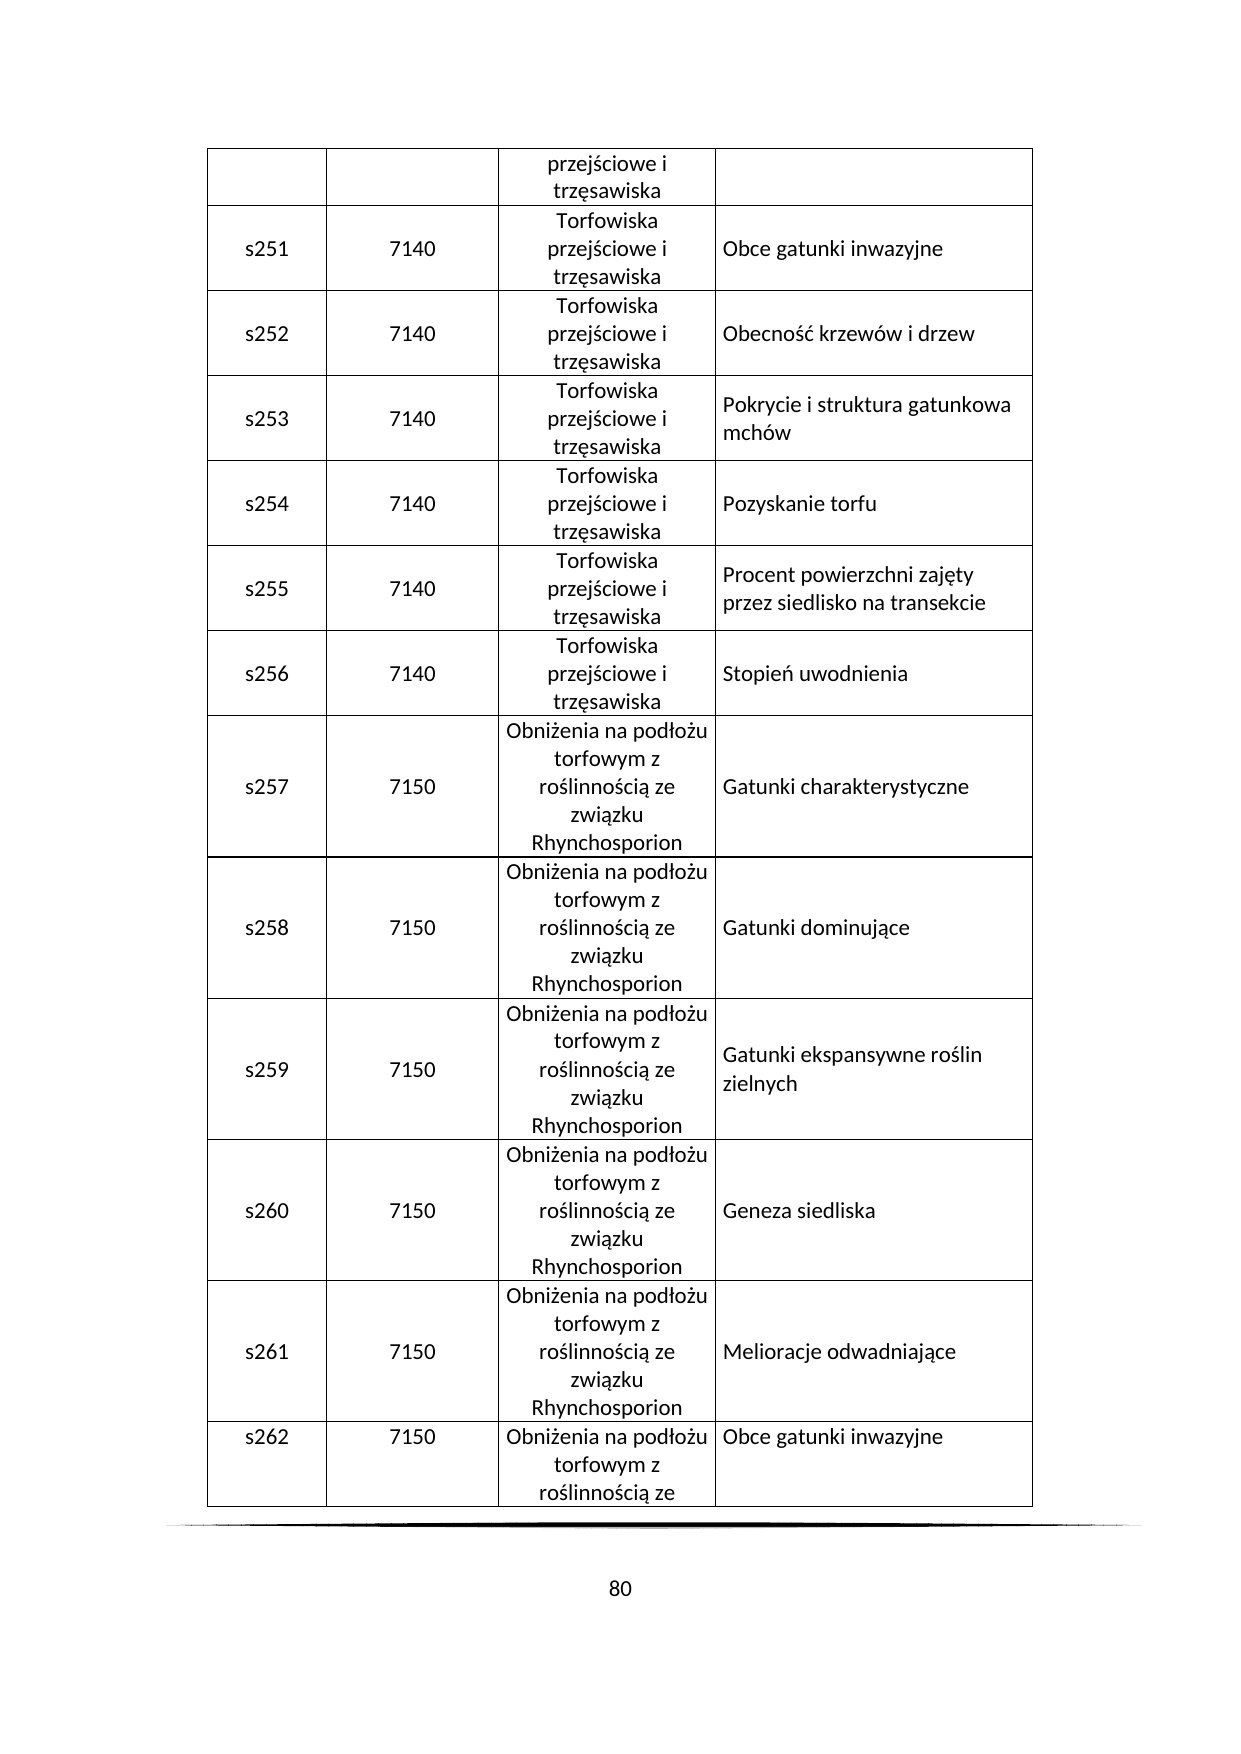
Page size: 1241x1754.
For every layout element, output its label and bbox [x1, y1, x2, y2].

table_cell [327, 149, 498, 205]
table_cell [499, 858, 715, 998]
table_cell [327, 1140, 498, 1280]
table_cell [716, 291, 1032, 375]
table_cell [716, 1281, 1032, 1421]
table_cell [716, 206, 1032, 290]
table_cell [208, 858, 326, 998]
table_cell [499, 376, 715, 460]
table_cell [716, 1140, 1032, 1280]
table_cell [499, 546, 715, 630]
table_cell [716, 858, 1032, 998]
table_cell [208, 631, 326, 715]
picture [166, 1521, 1142, 1529]
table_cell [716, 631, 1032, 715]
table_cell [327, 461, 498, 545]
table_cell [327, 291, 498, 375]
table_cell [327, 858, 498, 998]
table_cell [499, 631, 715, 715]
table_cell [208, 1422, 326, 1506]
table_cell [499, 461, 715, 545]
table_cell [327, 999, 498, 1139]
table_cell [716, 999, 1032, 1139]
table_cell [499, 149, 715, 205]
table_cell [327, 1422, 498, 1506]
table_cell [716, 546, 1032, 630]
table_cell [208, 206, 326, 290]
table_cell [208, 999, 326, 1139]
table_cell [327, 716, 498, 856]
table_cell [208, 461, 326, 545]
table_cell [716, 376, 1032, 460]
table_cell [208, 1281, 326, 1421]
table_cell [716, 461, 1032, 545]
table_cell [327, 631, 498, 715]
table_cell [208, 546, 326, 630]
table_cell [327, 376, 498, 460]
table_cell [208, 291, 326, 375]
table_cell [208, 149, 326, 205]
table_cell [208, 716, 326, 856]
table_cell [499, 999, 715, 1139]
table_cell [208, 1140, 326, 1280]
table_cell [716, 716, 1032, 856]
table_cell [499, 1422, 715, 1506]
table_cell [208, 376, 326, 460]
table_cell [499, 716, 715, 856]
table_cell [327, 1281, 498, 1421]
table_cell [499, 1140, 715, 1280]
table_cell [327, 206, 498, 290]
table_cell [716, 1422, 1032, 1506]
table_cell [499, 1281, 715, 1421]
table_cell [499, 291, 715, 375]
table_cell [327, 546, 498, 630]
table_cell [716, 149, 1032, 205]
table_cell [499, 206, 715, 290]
